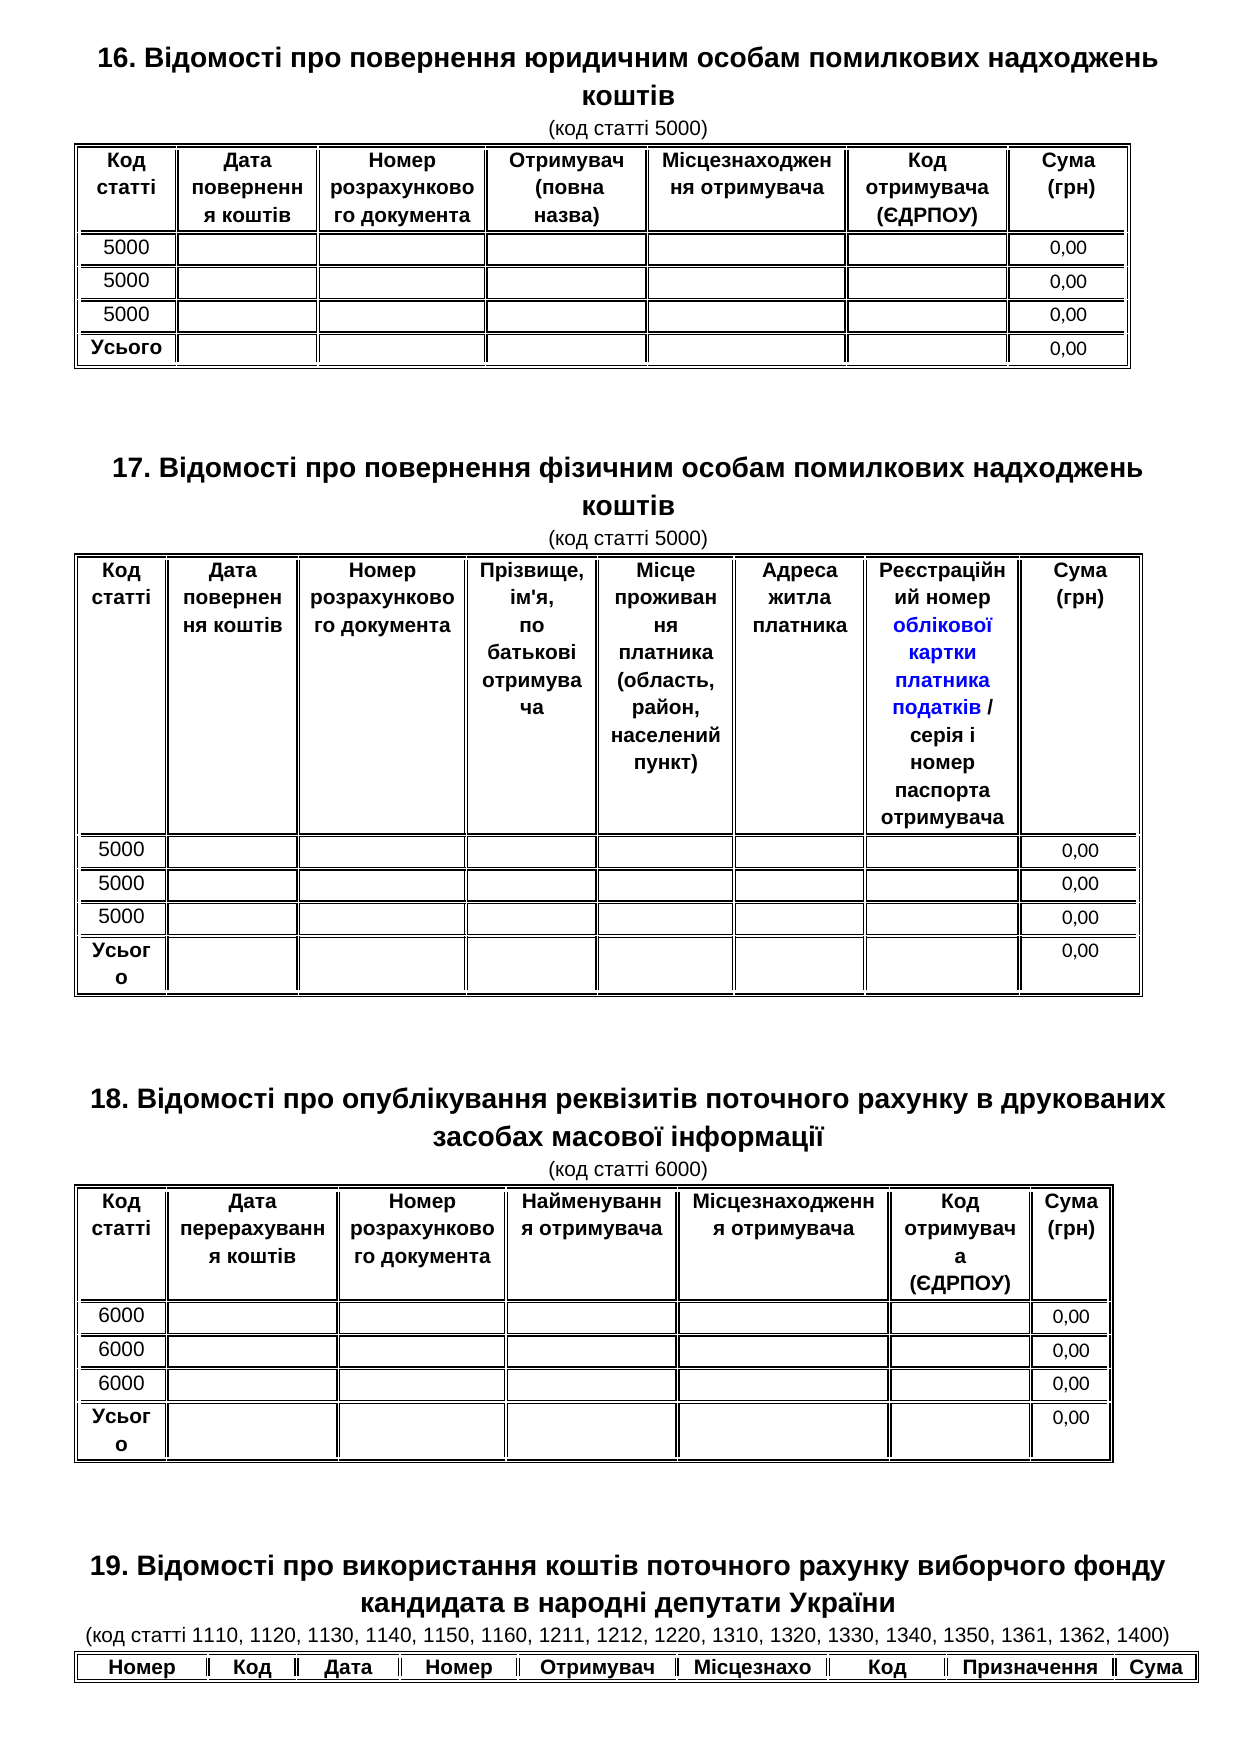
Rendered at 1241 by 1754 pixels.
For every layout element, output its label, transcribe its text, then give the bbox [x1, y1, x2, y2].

table_cell [599, 871, 732, 900]
table_header Сума (грн) [1020, 558, 1139, 833]
table_cell [892, 1337, 1029, 1366]
table_cell [177, 331, 318, 364]
table_header Дата повернення коштів [177, 145, 318, 230]
table_cell 6000 [78, 1366, 165, 1399]
table_cell [846, 331, 1008, 364]
table_cell [680, 1370, 887, 1399]
table_cell [680, 1303, 887, 1332]
table_cell [320, 302, 484, 331]
table_header Код отримувача (ЄДРПОУ) [846, 145, 1008, 230]
table_cell [734, 934, 865, 993]
table_header Прізвище, ім'я, по батькові отримувача [466, 557, 597, 833]
table_cell [298, 938, 466, 993]
table_cell 0,00 [1008, 331, 1127, 364]
table_cell [865, 938, 1019, 993]
table_cell 0,00 [1020, 866, 1141, 900]
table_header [76, 1652, 208, 1679]
table_cell [169, 1303, 336, 1332]
table_cell 0,00 [1033, 1299, 1110, 1332]
table_cell [892, 1303, 1029, 1332]
text (код статті 5000) [75, 526, 1181, 550]
table_cell 0,00 [1031, 1333, 1111, 1366]
table_cell [169, 871, 296, 900]
text (код статті 5000) [75, 116, 1181, 140]
table_cell [892, 1370, 1029, 1399]
table_cell [488, 268, 645, 297]
table_cell 0,00 [1022, 900, 1139, 933]
table_cell [599, 837, 732, 866]
table_cell [169, 1337, 336, 1366]
table_cell 0,00 [1008, 230, 1129, 264]
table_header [828, 1655, 946, 1679]
table_cell 6000 [78, 1299, 165, 1332]
table_cell [340, 1303, 504, 1332]
table_cell [890, 1400, 1031, 1459]
table_cell 5000 [76, 298, 177, 331]
table_cell [649, 235, 844, 264]
table_header Номер розрахункового документа [338, 1186, 506, 1299]
table_cell [867, 871, 1017, 900]
table_cell [597, 934, 734, 993]
table_header Сума (грн) [1031, 1189, 1109, 1299]
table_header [518, 1652, 677, 1679]
table_header Місцезнаходження отримувача [647, 147, 846, 230]
table_header Дата перерахування коштів [167, 1189, 338, 1299]
table_cell Усього [78, 331, 177, 364]
table_cell [468, 904, 595, 933]
table_header Призначення платежу [946, 1655, 1114, 1679]
table_cell [736, 837, 863, 866]
table_cell [736, 904, 863, 933]
table_cell [179, 235, 316, 264]
table_cell [649, 268, 844, 297]
table_cell 5000 [78, 900, 165, 933]
table_cell 5000 [76, 866, 167, 900]
text 19. Відомості про використання коштів поточного рахунку виборчого фонду кандидата в народні депутати України [75, 1549, 1181, 1618]
table_cell [736, 871, 863, 900]
table_cell [466, 938, 597, 993]
table_cell [320, 235, 484, 264]
table_cell [488, 302, 645, 331]
table_cell [678, 1404, 889, 1459]
table_header Код статті [208, 1655, 296, 1679]
table_cell 0,00 [1020, 934, 1141, 993]
table_cell [300, 837, 464, 866]
table_cell 0,00 [1010, 264, 1127, 297]
table_cell [340, 1337, 504, 1366]
table_header Адреса житла платника [734, 555, 865, 833]
table_cell 5000 [78, 264, 175, 297]
table_cell [506, 1404, 677, 1459]
table_cell 0,00 [1022, 833, 1141, 866]
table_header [400, 1652, 518, 1679]
table_cell Усього [76, 934, 167, 993]
table_cell [300, 871, 464, 900]
table_header Отримувач (повна назва) [486, 148, 647, 230]
table_header Дата повернення коштів [167, 558, 298, 833]
table_header Місце проживання платника (область, район, населений пункт) [597, 555, 734, 833]
table_header Дата платежу [296, 1652, 400, 1679]
table_header Найменування отримувача [506, 1188, 677, 1299]
table_cell [867, 904, 1017, 933]
table_cell Усього [76, 1400, 167, 1459]
table_cell [167, 1404, 338, 1459]
table_cell [488, 235, 645, 264]
text (код статті 1110, 1120, 1130, 1140, 1150, 1160, 1211, 1212, 1220, 1310, 1320, 1330, 1340, 1350, 1361, 1362, 1400) [75, 1623, 1181, 1647]
table_header Сума (грн) [1008, 147, 1127, 230]
table_header Реєстраційний номер облікової картки платника податків / серія і номер паспорта отримувача [865, 557, 1019, 833]
table_cell [179, 268, 316, 297]
table_cell [179, 302, 316, 331]
table_header Місцезнаходження отримувача [678, 1189, 889, 1299]
table_cell [320, 268, 484, 297]
table_cell [849, 235, 1006, 264]
table_cell [169, 837, 296, 866]
table_cell [849, 302, 1006, 331]
table_cell [508, 1303, 675, 1332]
table_cell [508, 1370, 675, 1399]
table_cell [849, 268, 1006, 297]
table_cell [649, 302, 844, 331]
table_header Номер розрахункового документа [318, 145, 486, 230]
table_cell [508, 1337, 675, 1366]
table_cell 0,00 [1008, 298, 1129, 331]
table_cell 0,00 [1031, 1400, 1111, 1459]
table_cell 0,00 [1033, 1366, 1110, 1399]
table_cell [300, 904, 464, 933]
table_cell [867, 837, 1017, 866]
table_cell 6000 [76, 1333, 167, 1366]
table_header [677, 1652, 828, 1679]
table_header Сума (грн) [1115, 1655, 1195, 1679]
table_cell 5000 [76, 230, 177, 264]
text 18. Відомості про опублікування реквізитів поточного рахунку в друкованих засобах масової інформації [75, 1082, 1181, 1152]
text (код статті 6000) [75, 1157, 1181, 1181]
table_cell [169, 1370, 336, 1399]
table_header Код статті [76, 555, 167, 833]
table_header Код статті [76, 1186, 167, 1299]
table_cell [486, 335, 647, 364]
table_cell [599, 904, 732, 933]
table_cell [340, 1370, 504, 1399]
table_cell [338, 1400, 506, 1459]
table_cell [318, 331, 486, 364]
text 17. Відомості про повернення фізичним особам помилкових надходжень коштів [75, 451, 1181, 521]
table_cell [468, 837, 595, 866]
table_cell [680, 1337, 887, 1366]
table_header Код статті [76, 145, 177, 230]
table_cell [647, 335, 846, 364]
table_cell [468, 871, 595, 900]
table_cell 5000 [76, 833, 165, 866]
text 16. Відомості про повернення юридичним особам помилкових надходжень коштів [75, 41, 1181, 111]
table_cell [167, 938, 298, 993]
table_header Код отримувача (ЄДРПОУ) [890, 1186, 1031, 1299]
table_header Номер розрахункового документа [298, 557, 466, 833]
table_cell [169, 904, 296, 933]
